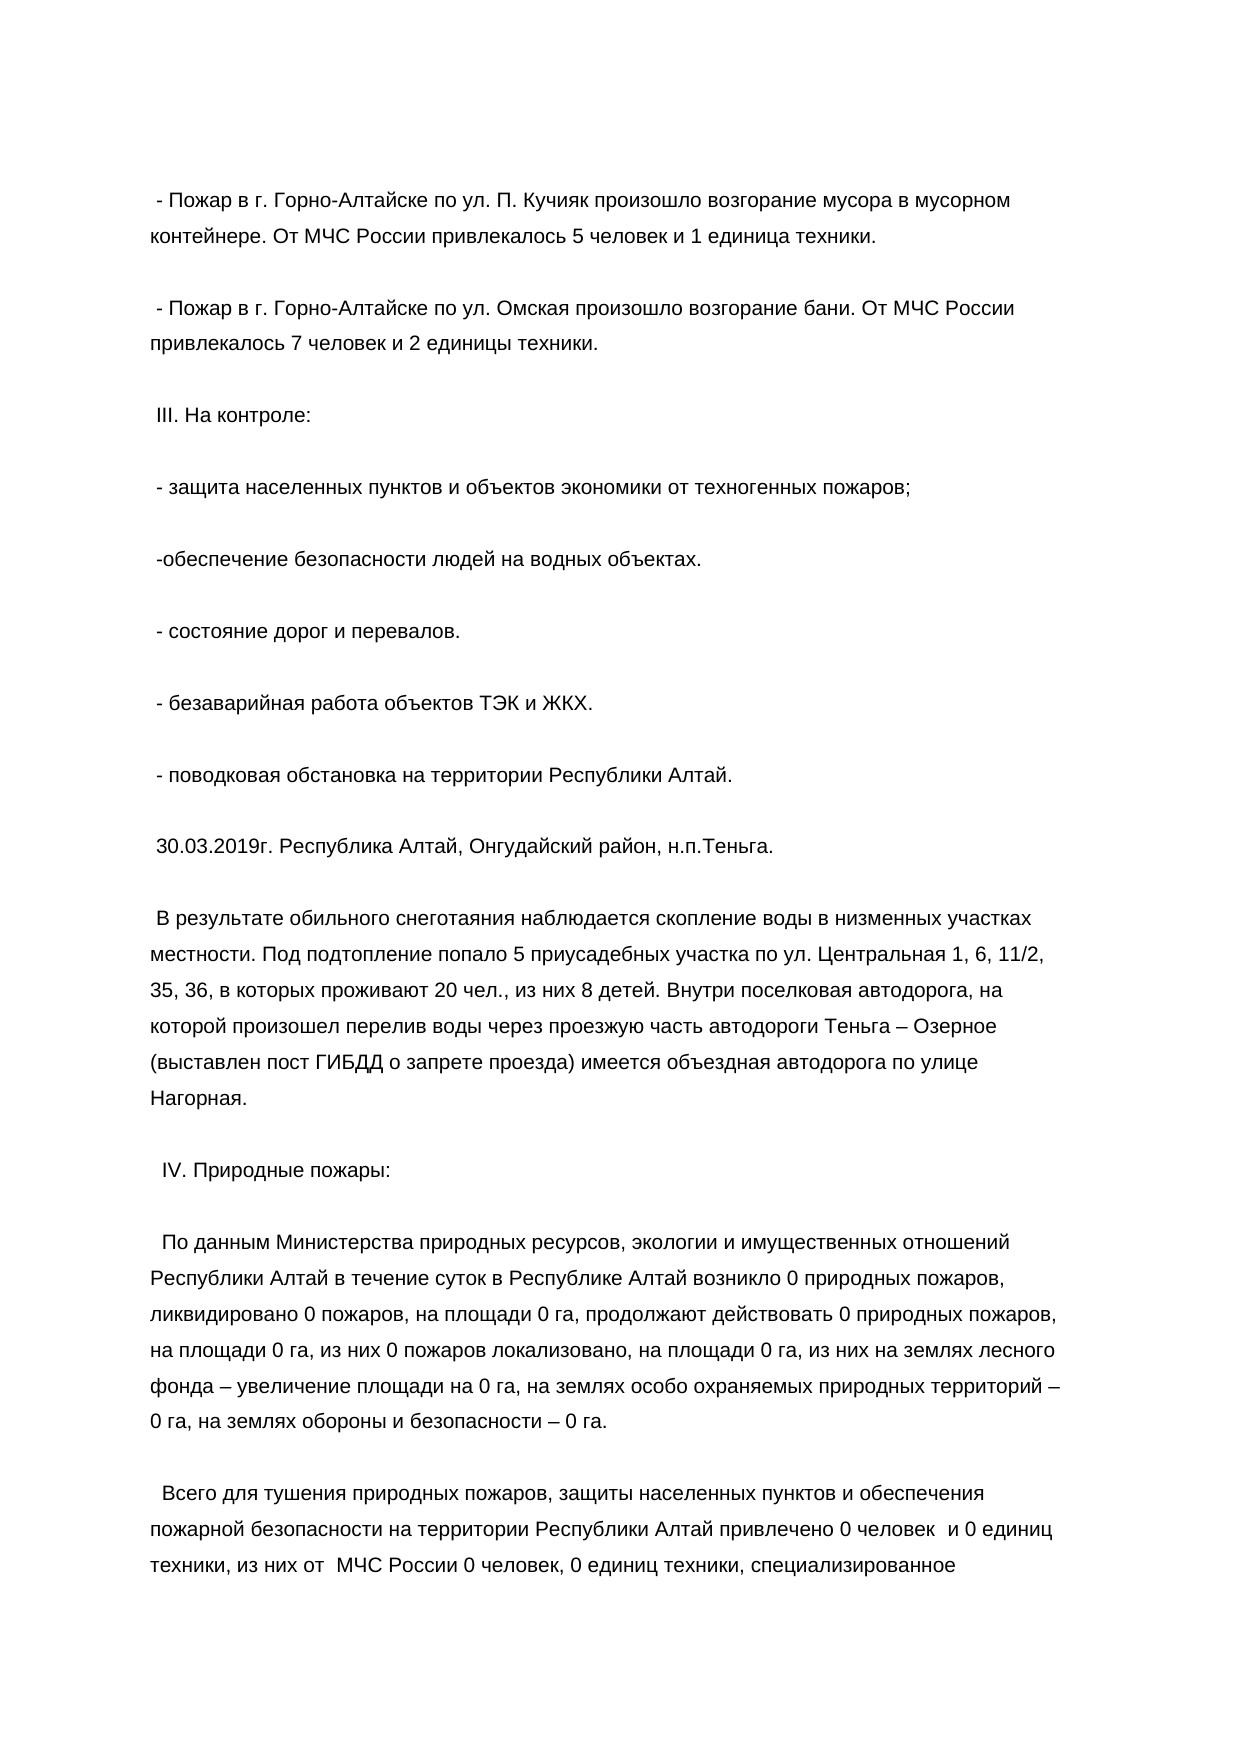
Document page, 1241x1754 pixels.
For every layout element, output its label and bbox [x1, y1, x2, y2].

table_cell [140, 150, 1078, 1577]
